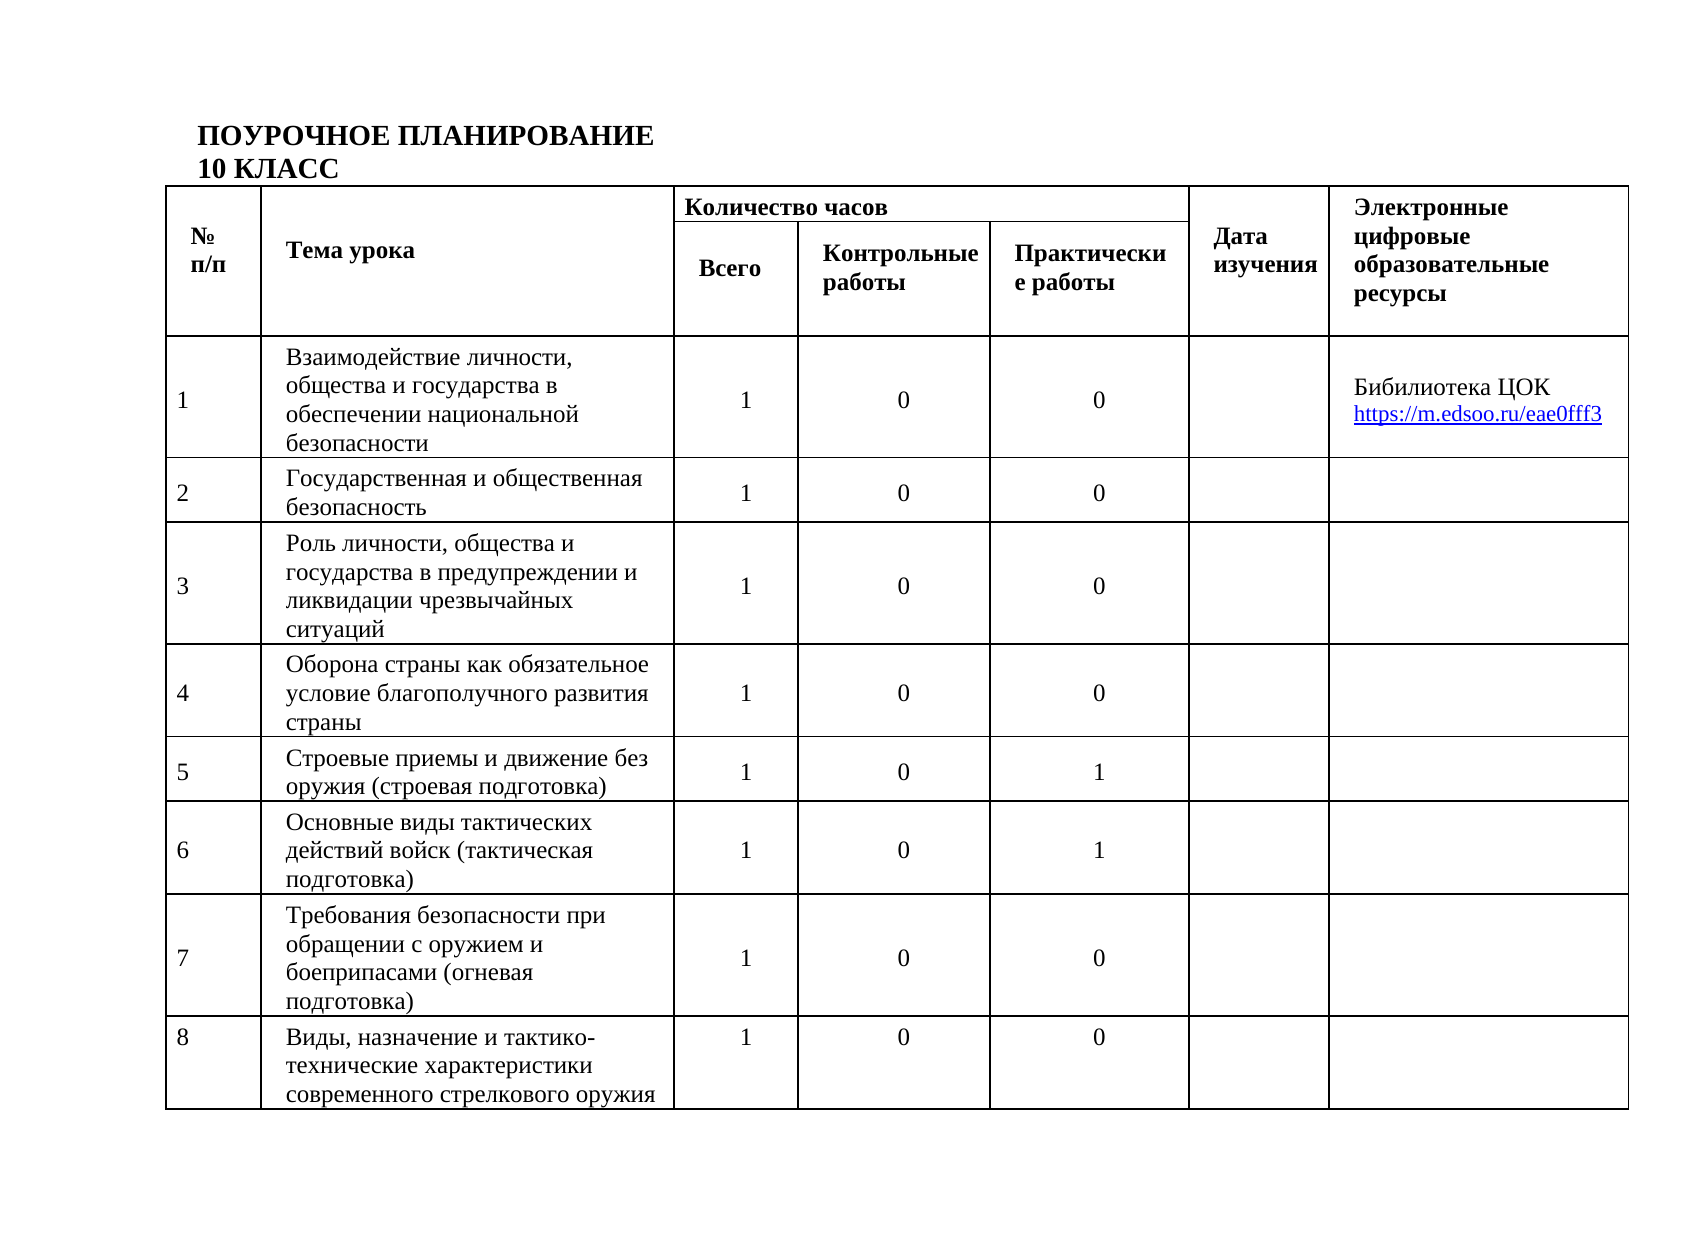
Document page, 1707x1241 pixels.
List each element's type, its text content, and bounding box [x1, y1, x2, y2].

table_cell Взаимодействие личности, общества и государства в обеспечении национальной безопасности [262, 337, 673, 457]
table_cell 0 [799, 523, 989, 643]
table_cell [1190, 458, 1328, 521]
table_cell Основные виды тактических действий войск (тактическая подготовка) [262, 802, 673, 893]
table_cell 1 [991, 802, 1188, 893]
table_cell [1330, 458, 1628, 521]
table_cell 7 [167, 895, 260, 1015]
table_cell [1330, 1017, 1628, 1108]
table_cell 6 [167, 802, 260, 893]
table_cell 1 [675, 802, 797, 893]
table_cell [262, 1017, 673, 1108]
table_header № п/п [167, 187, 260, 335]
table_cell 0 [991, 1017, 1188, 1108]
text 10 КЛАСС [190, 152, 1618, 185]
table_cell [1330, 645, 1628, 736]
table_cell Контрольные работы [799, 222, 989, 335]
table_cell 0 [799, 337, 989, 457]
table_cell 0 [991, 337, 1188, 457]
table_cell 1 [167, 337, 260, 457]
table_header Дата изучения [1190, 187, 1328, 335]
table_cell 8 [167, 1017, 260, 1108]
table_cell 0 [991, 895, 1188, 1015]
table_cell 0 [799, 1017, 989, 1108]
table_cell 0 [799, 645, 989, 736]
table_cell 1 [675, 523, 797, 643]
table_cell [1190, 1017, 1328, 1108]
table_cell 0 [799, 802, 989, 893]
table_cell 0 [991, 645, 1188, 736]
table_cell [1190, 737, 1328, 800]
table_cell 0 [799, 737, 989, 800]
text ПОУРОЧНОЕ ПЛАНИРОВАНИЕ [190, 118, 1618, 152]
table_cell 1 [675, 1017, 797, 1108]
table_cell 1 [675, 337, 797, 457]
table_cell [1330, 802, 1628, 893]
table_cell 3 [167, 523, 260, 643]
table_cell 0 [991, 458, 1188, 521]
table_cell [1330, 523, 1628, 643]
table_header Электронные цифровые образовательные ресурсы [1330, 187, 1628, 335]
table_header Тема урока [262, 187, 673, 335]
table_cell [1190, 645, 1328, 736]
table_cell Оборона страны как обязательное условие благополучного развития страны [262, 645, 673, 736]
table_cell Строевые приемы и движение без оружия (строевая подготовка) [262, 737, 673, 800]
table_cell [1190, 523, 1328, 643]
table_cell 0 [799, 458, 989, 521]
table_cell 1 [675, 737, 797, 800]
table_cell 1 [991, 737, 1188, 800]
table_cell [1330, 737, 1628, 800]
table_cell [1190, 895, 1328, 1015]
table_cell [1190, 337, 1328, 457]
table_cell [1330, 895, 1628, 1015]
table_cell Требования безопасности при обращении с оружием и боеприпасами (огневая подготовка) [262, 895, 673, 1015]
table_cell 4 [167, 645, 260, 736]
table_cell Государственная и общественная безопасность [262, 458, 673, 521]
table_cell 1 [675, 895, 797, 1015]
table_cell Роль личности, общества и государства в предупреждении и ликвидации чрезвычайных ситуаций [262, 523, 673, 643]
table_cell Практические работы [991, 222, 1188, 335]
table_cell Всего [675, 222, 797, 335]
table_header Количество часов [675, 187, 1188, 221]
table_cell 2 [167, 458, 260, 521]
table_cell Бибилиотека ЦОК https://m.edsoo.ru/eae0fff3 [1330, 337, 1628, 457]
table_cell 5 [167, 737, 260, 800]
table_cell [1190, 802, 1328, 893]
table_cell 0 [991, 523, 1188, 643]
table_cell 1 [675, 458, 797, 521]
table_cell 0 [799, 895, 989, 1015]
table_cell 1 [675, 645, 797, 736]
